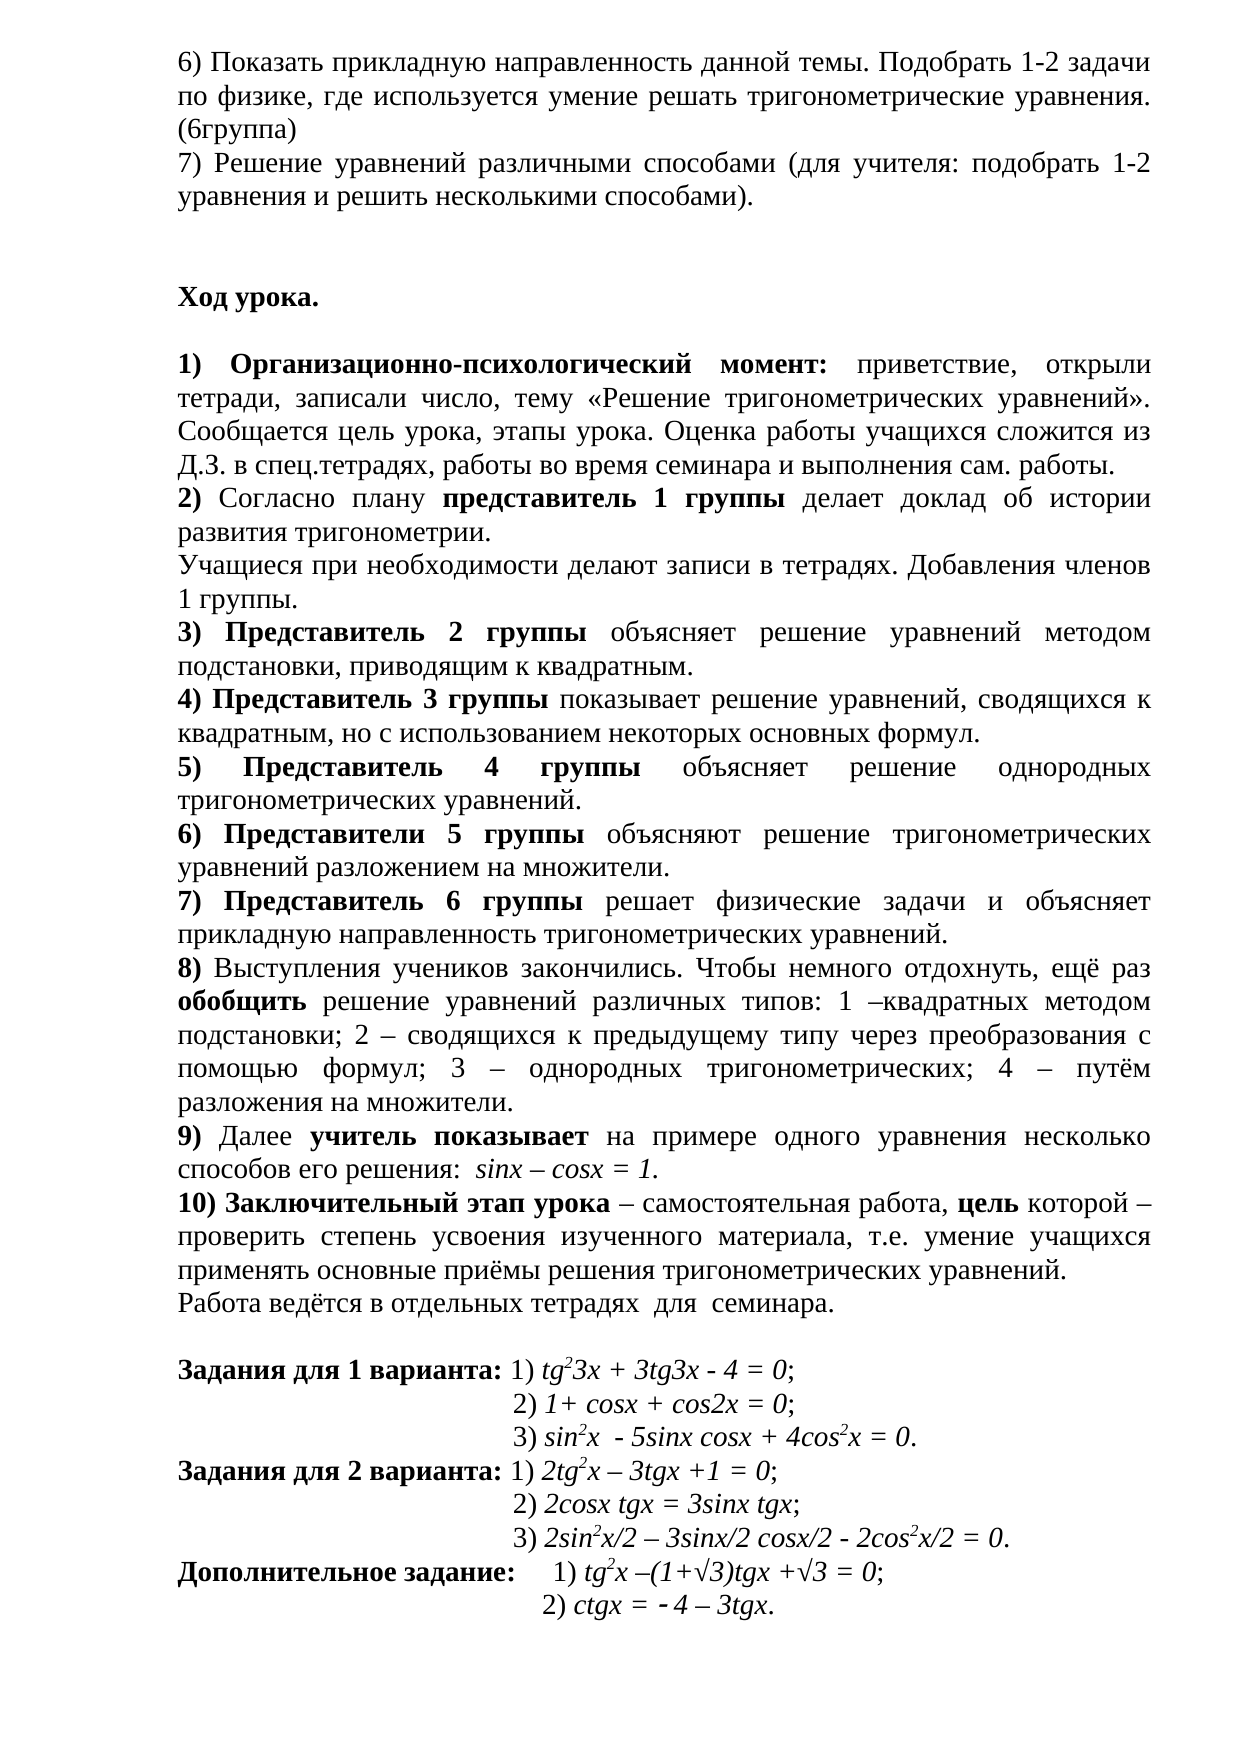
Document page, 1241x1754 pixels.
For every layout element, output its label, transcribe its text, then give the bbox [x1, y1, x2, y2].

text 7) Решение уравнений различными способами (для учителя: подобрать 1-2 уравнения и решить несколькими способами). [177, 145, 1152, 212]
text 7) Представитель 6 группы решает физические задачи и объясняет прикладную направленность тригонометрических уравнений. [177, 883, 1152, 950]
text 10) Заключительный этап урока – самостоятельная работа, цель которой – проверить степень усвоения изученного материала, т.е. умение учащихся применять основные приёмы решения тригонометрических уравнений. [177, 1185, 1152, 1285]
text 6) Представители 5 группы объясняют решение тригонометрических уравнений разложением на множители. [177, 816, 1152, 883]
text Учащиеся при необходимости делают записи в тетрадях. Добавления членов 1 группы. [177, 547, 1152, 614]
text 5) Представитель 4 группы объясняет решение однородных тригонометрических уравнений. [177, 749, 1152, 816]
text 2) ctgx = 4 – 3tgx. [177, 1587, 1152, 1621]
text 3) 2sin2x/2 – 3sinx/2 cosx/2 - 2cos2x/2 = 0. [177, 1520, 1152, 1554]
text 9) Далее учитель показывает на примере одного уравнения несколько способов его решения: sinx – cosx = 1. [177, 1118, 1152, 1185]
text Задания для 2 варианта: 1) 2tg2x – 3tgx +1 = 0; [177, 1453, 1152, 1487]
text Ход урока. [177, 279, 1152, 313]
text 2) 1+ cosx + cos2x = 0; [177, 1386, 1152, 1419]
text Работа ведётся в отдельных тетрадях для семинара. [177, 1285, 1152, 1319]
text Задания для 1 варианта: 1) tg23x + 3tg3x - 4 = 0; [177, 1352, 1152, 1386]
text 2) Согласно плану представитель 1 группы делает доклад об истории развития тригонометрии. [177, 480, 1152, 547]
text 3) sin2x - 5sinx cosx + 4cos2x = 0. [177, 1419, 1152, 1453]
text 6) Показать прикладную направленность данной темы. Подобрать 1-2 задачи по физике, где используется умение решать тригонометрические уравнения. (6группа) [177, 44, 1152, 145]
text 8) Выступления учеников закончились. Чтобы немного отдохнуть, ещё раз обобщить решение уравнений различных типов: 1 –квадратных методом подстановки; 2 – сводящихся к предыдущему типу через преобразования с помощью формул; 3 – однородных тригонометрических; 4 – путём разложения на множители. [177, 950, 1152, 1118]
text Дополнительное задание: 1) tg2x –(1+√3)tgx +√3 = 0; [177, 1554, 1152, 1587]
text 2) 2cosx tgx = 3sinx tgx; [177, 1487, 1152, 1520]
text 3) Представитель 2 группы объясняет решение уравнений методом подстановки, приводящим к квадратным. [177, 614, 1152, 682]
text 1) Организационно-психологический момент: приветствие, открыли тетради, записали число, тему «Решение тригонометрических уравнений». Сообщается цель урока, этапы урока. Оценка работы учащихся сложится из Д.З. в спец.тетрадях, работы во время семинара и выполнения сам. работы. [177, 346, 1152, 480]
text 4) Представитель 3 группы показывает решение уравнений, сводящихся к квадратным, но с использованием некоторых основных формул. [177, 682, 1152, 749]
